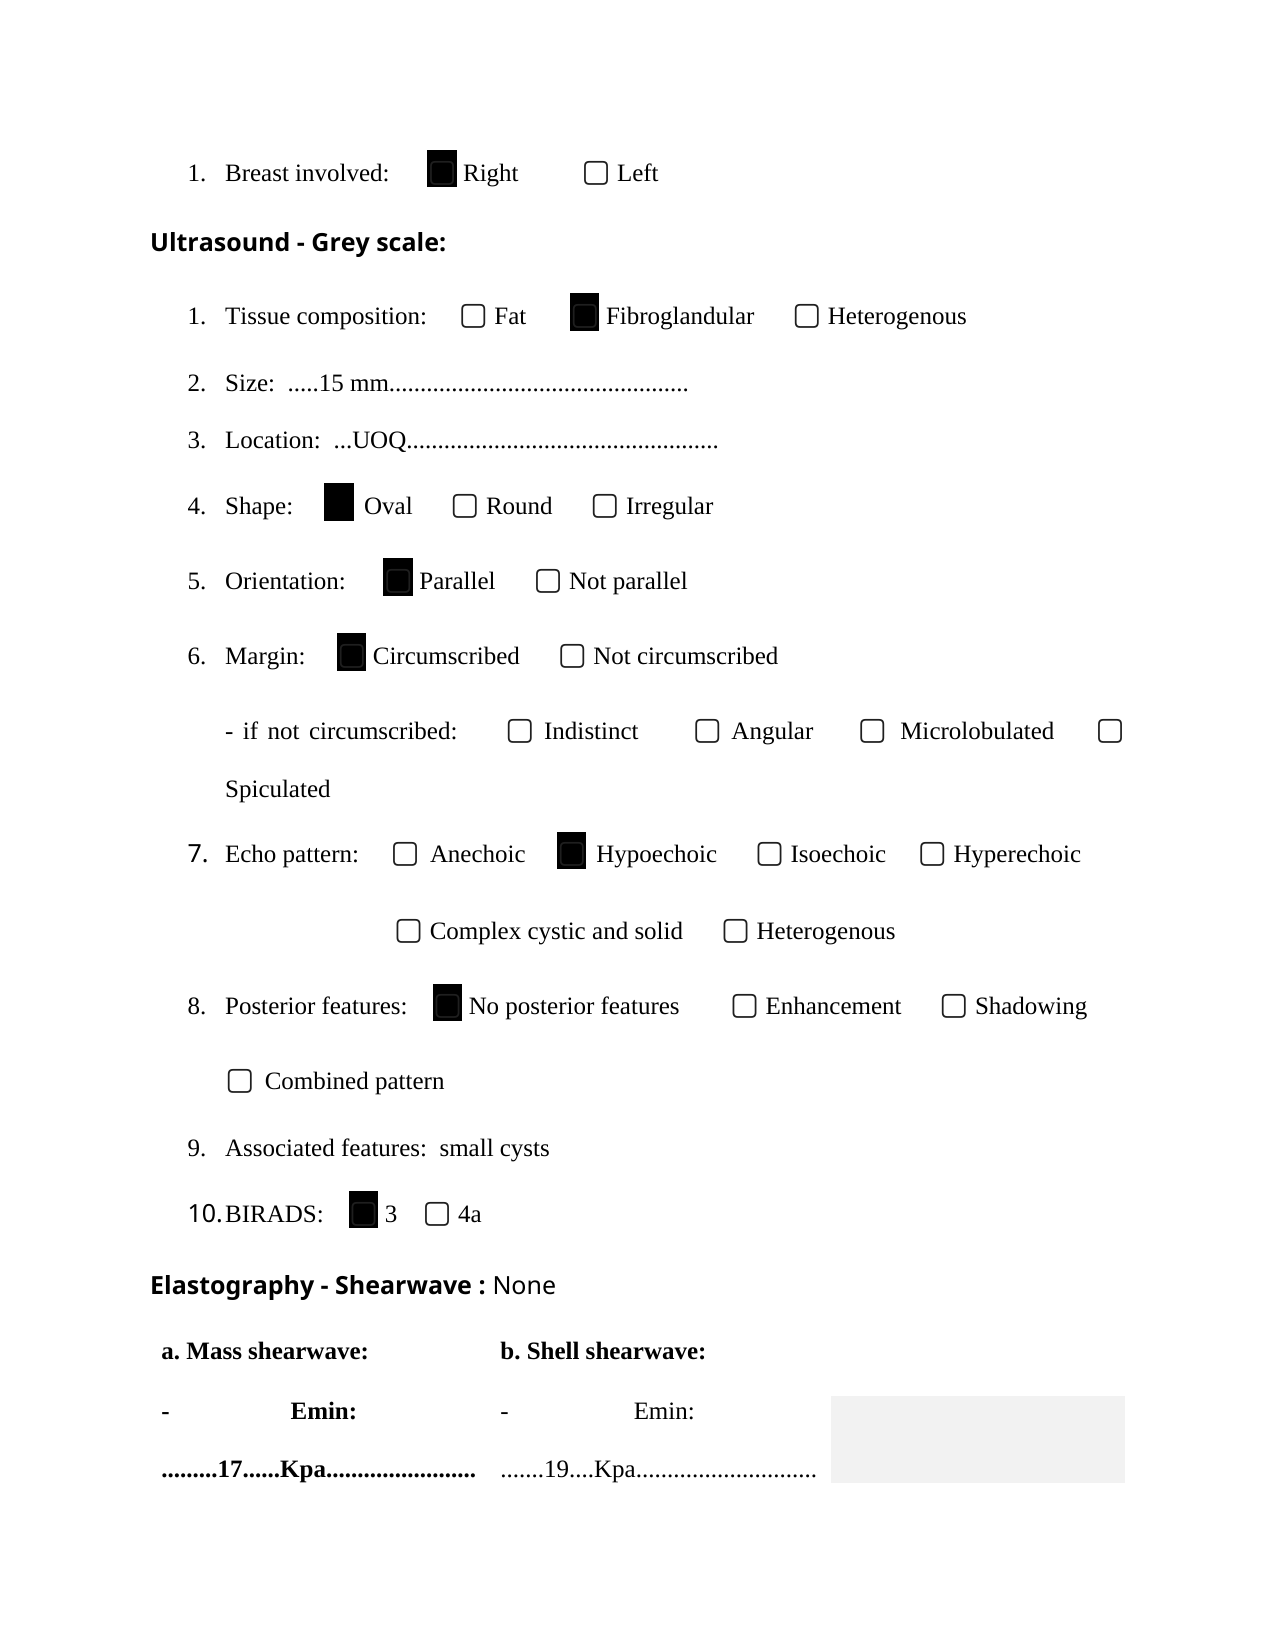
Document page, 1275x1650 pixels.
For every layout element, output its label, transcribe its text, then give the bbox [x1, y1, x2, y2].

list Size: .....15 mm................................................ [187, 368, 1125, 397]
list Tissue composition: ▢ Fat ▢ Fibroglandular ▢ Heterogenous [821, 293, 1125, 331]
list Breast involved: ▢ Right ▢ Left [457, 150, 581, 187]
list Location: ...UOQ.................................................. [187, 426, 1125, 454]
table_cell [489, 1396, 831, 1483]
table_header b. Shell shearwave: [489, 1336, 831, 1396]
list Shape: ▢ Oval ▢ Round ▢ Irregular [619, 483, 1125, 521]
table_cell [150, 1396, 489, 1483]
list Posterior features: ▢ No posterior features ▢ Enhancement ▢ Shadowing [187, 983, 1125, 1021]
text Elastography - Shearwave : None [150, 1268, 1125, 1302]
list Orientation: ▢ Parallel ▢ Not parallel [413, 558, 533, 596]
list Margin: ▢ Circumscribed ▢ Not circumscribed [187, 633, 337, 671]
list Breast involved: ▢ Right ▢ Left [611, 150, 1125, 187]
text ▢ Combined pattern [225, 1058, 1125, 1096]
list Orientation: ▢ Parallel ▢ Not parallel [563, 558, 1125, 596]
list Echo pattern: ▢ Anechoic ▢ Hypoechoic ▢ Isoechoic ▢ Hyperechoic [187, 832, 1125, 870]
list BIRADS: ▢ 3 ▢ 4a [187, 1191, 1125, 1229]
list Associated features: small cysts [187, 1133, 1125, 1162]
list Tissue composition: ▢ Fat ▢ Fibroglandular ▢ Heterogenous [599, 293, 792, 331]
list Margin: ▢ Circumscribed ▢ Not circumscribed [587, 633, 1125, 671]
text ▢ Complex cystic and solid ▢ Heterogenous [225, 908, 1125, 946]
table_cell [831, 1396, 1125, 1483]
text Ultrasound - Grey scale: [150, 225, 1125, 259]
list Breast involved: ▢ Right ▢ Left [187, 150, 427, 187]
list Shape: ▢ Oval ▢ Round ▢ Irregular [364, 483, 450, 521]
table_header a. Mass shearwave: [150, 1336, 489, 1396]
list Shape: ▢ Oval ▢ Round ▢ Irregular [187, 483, 324, 521]
list Margin: ▢ Circumscribed ▢ Not circumscribed [366, 633, 557, 671]
list Tissue composition: ▢ Fat ▢ Fibroglandular ▢ Heterogenous [187, 293, 458, 331]
text - if not circumscribed: ▢ Indistinct ▢ Angular ▢ Microlobulated ▢ Spiculated [225, 708, 1125, 803]
list Orientation: ▢ Parallel ▢ Not parallel [187, 558, 383, 596]
list Shape: ▢ Oval ▢ Round ▢ Irregular [479, 483, 590, 521]
